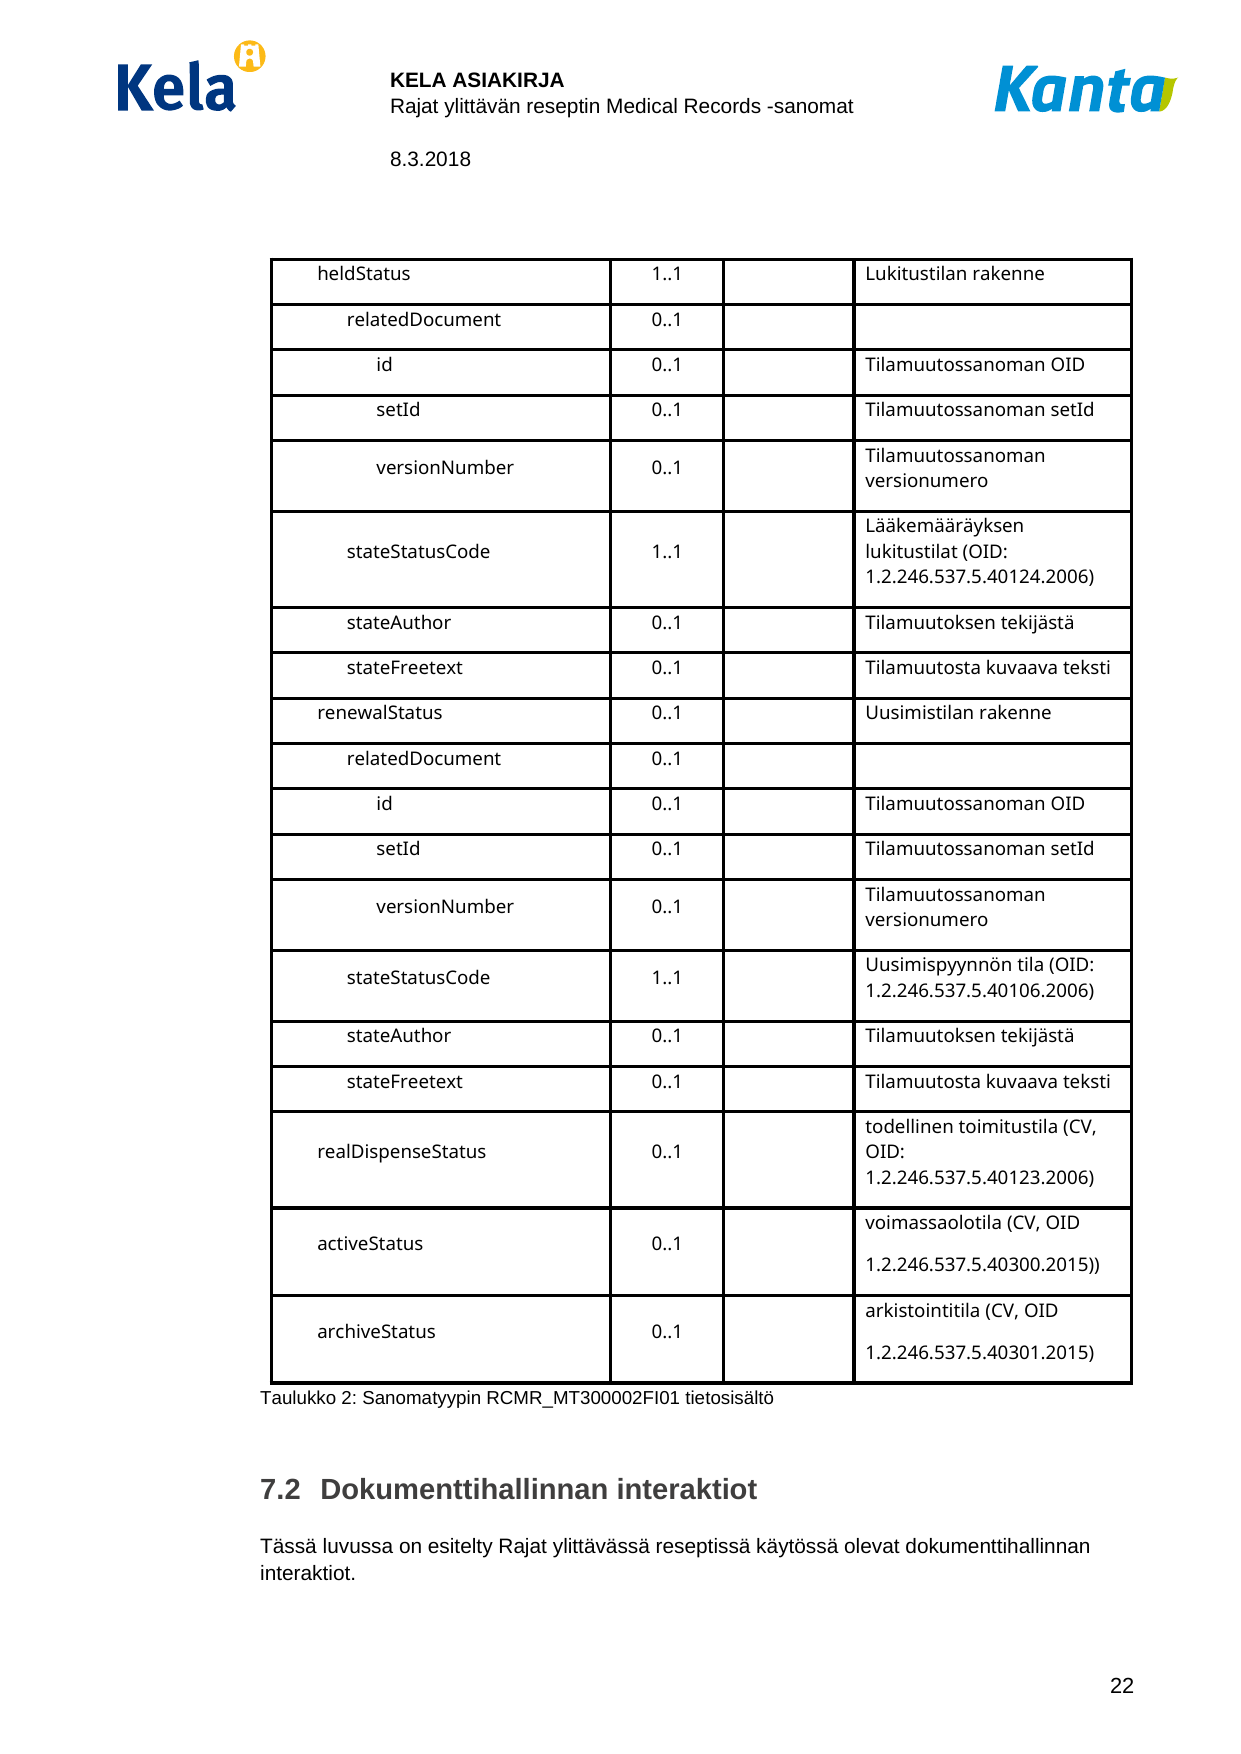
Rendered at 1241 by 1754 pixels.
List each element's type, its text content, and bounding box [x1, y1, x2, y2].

table_cell [725, 1068, 852, 1110]
table_cell todellinen toimitustila (CV, OID: 1.2.246.537.5.40123.2006) [856, 1113, 1130, 1206]
table_cell id [273, 351, 609, 393]
table_cell 0..1 [612, 1210, 722, 1294]
table_cell Tilamuutossanoman OID [856, 351, 1130, 393]
table_cell relatedDocument [273, 306, 609, 348]
table_cell Tilamuutosta kuvaava teksti [856, 1068, 1130, 1110]
table_cell 0..1 [612, 1068, 722, 1110]
subtitle Dokumenttihallinnan interaktiot [260, 1472, 1128, 1506]
table_cell 1..1 [612, 513, 722, 606]
text Taulukko 2: Sanomatyypin RCMR_MT300002FI01 tietosisältö [260, 1384, 1128, 1409]
table_cell heldStatus [273, 261, 609, 303]
table_cell Lukitustilan rakenne [856, 261, 1130, 303]
table_cell stateFreetext [273, 1068, 609, 1110]
table_cell 0..1 [612, 306, 722, 348]
table_cell Uusimispyynnön tila (OID: 1.2.246.537.5.40106.2006) [856, 952, 1130, 1019]
table_cell [725, 1023, 852, 1065]
table_cell [725, 700, 852, 742]
table_cell arkistointitila (CV, OID 1.2.246.537.5.40301.2015) [856, 1297, 1130, 1381]
table_cell [725, 654, 852, 697]
table_cell Tilamuutoksen tekijästä [856, 1023, 1130, 1065]
table_cell relatedDocument [273, 745, 609, 787]
table_cell Tilamuutossanoman OID [856, 790, 1130, 832]
table_cell versionNumber [273, 442, 609, 509]
table_cell Tilamuutossanoman versionumero [856, 442, 1130, 509]
table_cell Tilamuutossanoman setId [856, 397, 1130, 439]
table_cell 0..1 [612, 700, 722, 742]
table_cell stateAuthor [273, 1023, 609, 1065]
table_cell [725, 1210, 852, 1294]
table_cell [725, 1113, 852, 1206]
table_cell Uusimistilan rakenne [856, 700, 1130, 742]
text Tässä luvussa on esitelty Rajat ylittävässä reseptissä käytössä olevat dokumenttihallinnan interaktiot. [260, 1531, 1128, 1585]
table_cell 0..1 [612, 1023, 722, 1065]
table_cell stateAuthor [273, 609, 609, 651]
table_cell [725, 790, 852, 832]
table_cell [725, 397, 852, 439]
table_cell 0..1 [612, 1113, 722, 1206]
table_cell Tilamuutossanoman versionumero [856, 881, 1130, 949]
table_cell id [273, 790, 609, 832]
table_cell 0..1 [612, 790, 722, 832]
table_cell setId [273, 397, 609, 439]
table_cell [725, 836, 852, 878]
table_cell [725, 261, 852, 303]
table_cell [725, 442, 852, 509]
table_cell archiveStatus [273, 1297, 609, 1381]
table_cell 0..1 [612, 654, 722, 697]
table_cell 0..1 [612, 442, 722, 509]
table_cell Lääkemääräyksen lukitustilat (OID: 1.2.246.537.5.40124.2006) [856, 513, 1130, 606]
table_cell [725, 513, 852, 606]
table_cell stateStatusCode [273, 513, 609, 606]
table_cell renewalStatus [273, 700, 609, 742]
table_cell [725, 881, 852, 949]
table_cell [725, 1297, 852, 1381]
table_cell Tilamuutosta kuvaava teksti [856, 654, 1130, 697]
table_cell [725, 351, 852, 393]
table_cell [725, 609, 852, 651]
table_cell [725, 745, 852, 787]
table_cell Tilamuutoksen tekijästä [856, 609, 1130, 651]
table_cell stateFreetext [273, 654, 609, 697]
table_cell setId [273, 836, 609, 878]
table_cell activeStatus [273, 1210, 609, 1294]
table_cell 0..1 [612, 745, 722, 787]
table_cell 1..1 [612, 952, 722, 1019]
table_cell 1..1 [612, 261, 722, 303]
table_cell realDispenseStatus [273, 1113, 609, 1206]
table_cell [725, 952, 852, 1019]
table_cell versionNumber [273, 881, 609, 949]
table_cell voimassaolotila (CV, OID 1.2.246.537.5.40300.2015)) [856, 1210, 1130, 1294]
table_cell [856, 745, 1130, 787]
table_cell [856, 306, 1130, 348]
table_cell [725, 306, 852, 348]
table_cell 0..1 [612, 1297, 722, 1381]
table_cell 0..1 [612, 836, 722, 878]
table_cell stateStatusCode [273, 952, 609, 1019]
table_cell 0..1 [612, 881, 722, 949]
table_cell 0..1 [612, 351, 722, 393]
table_cell Tilamuutossanoman setId [856, 836, 1130, 878]
table_cell 0..1 [612, 609, 722, 651]
table_cell 0..1 [612, 397, 722, 439]
